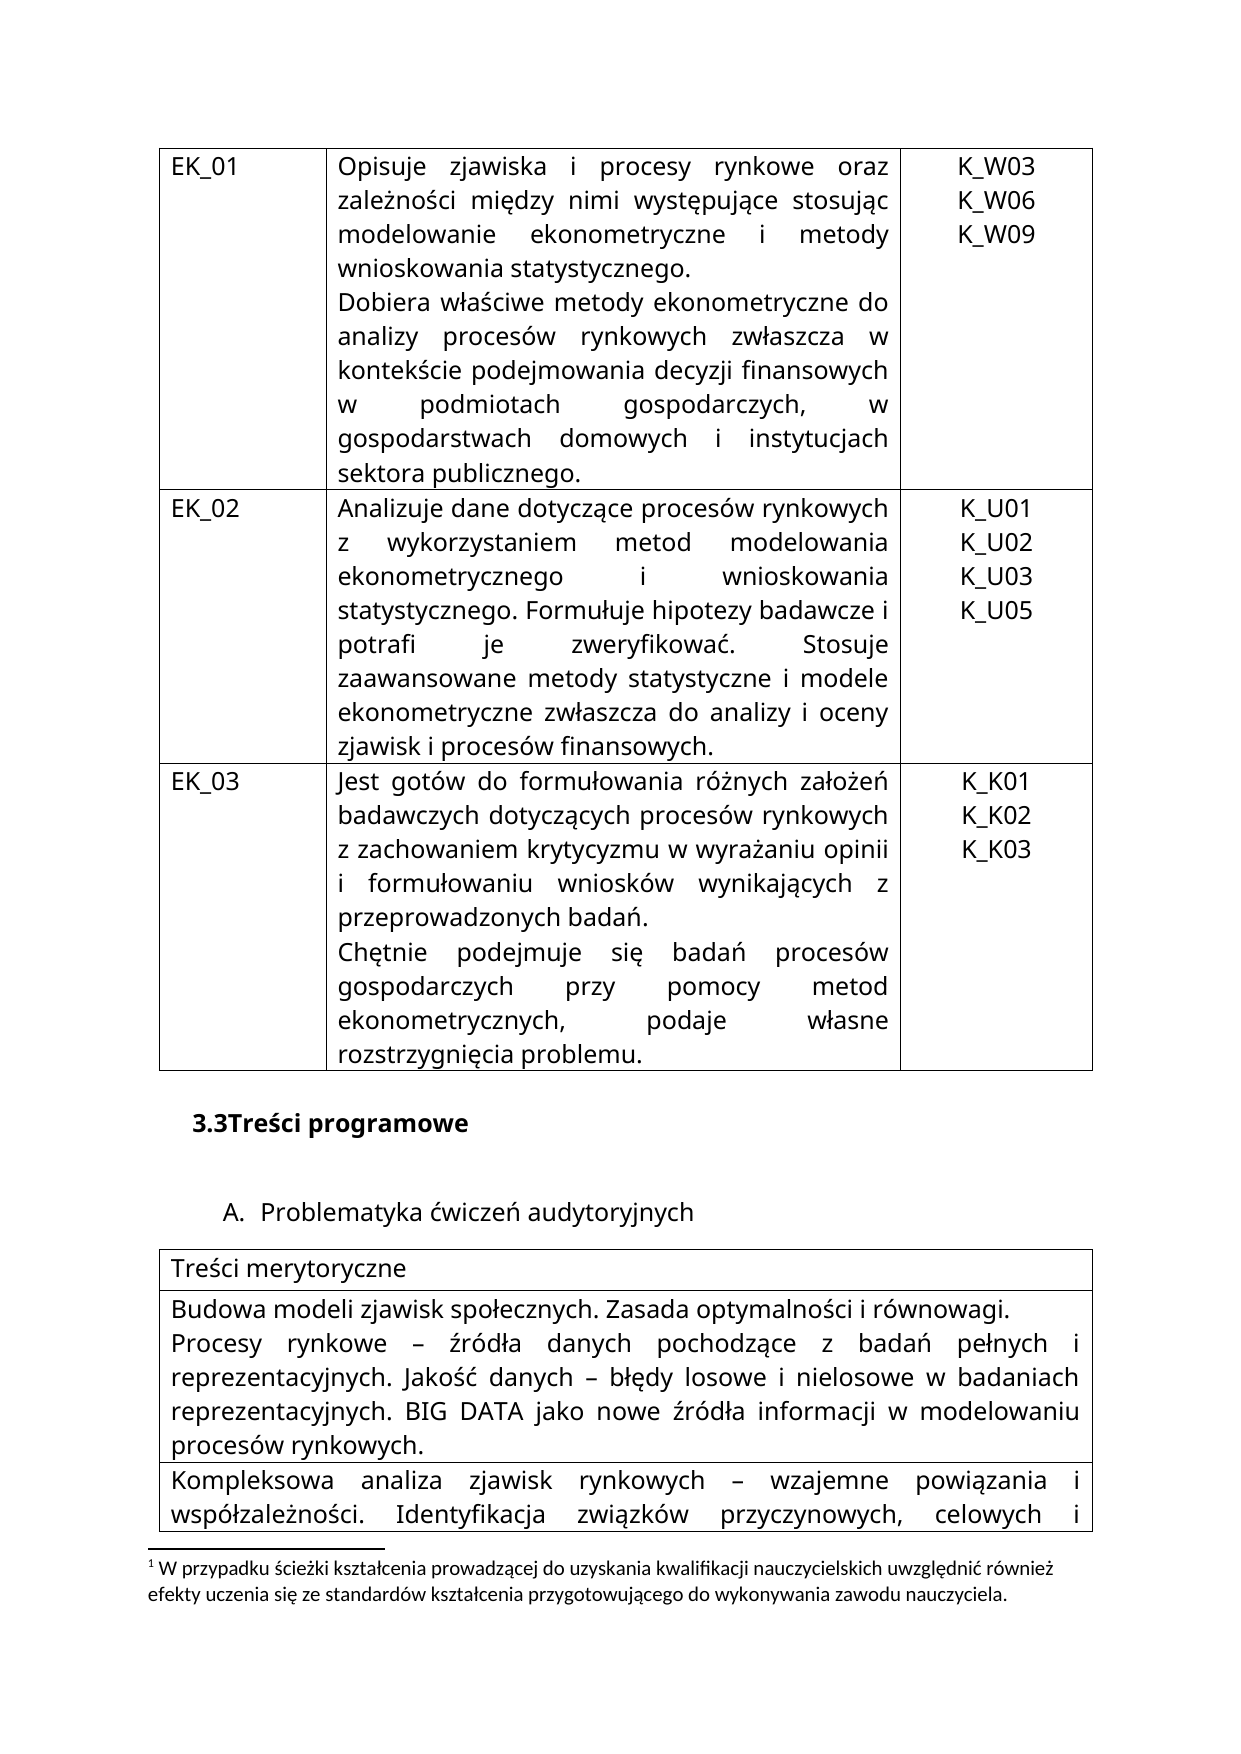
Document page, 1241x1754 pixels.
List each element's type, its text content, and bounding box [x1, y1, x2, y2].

table_cell Analizuje dane dotyczące procesów rynkowych z wykorzystaniem metod modelowania ekonometrycznego i wnioskowania statystycznego. Formułuje hipotezy badawcze i potrafi je zweryfikować. Stosuje zaawansowane metody statystyczne i modele ekonometryczne zwłaszcza do analizy i oceny zjawisk i procesów finansowych. [327, 490, 900, 763]
table_cell K_U01 K_U02 K_U03 K_U05 [901, 490, 1092, 763]
table_cell K_W03 K_W06 K_W09 [901, 149, 1092, 489]
table_cell EK_01 [160, 149, 326, 489]
table_header Treści merytoryczne [160, 1250, 1092, 1290]
table_cell Budowa modeli zjawisk społecznych. Zasada optymalności i równowagi. Procesy rynkowe – źródła danych pochodzące z badań pełnych i reprezentacyjnych. Jakość danych – błędy losowe i nielosowe w badaniach reprezentacyjnych. BIG DATA jako nowe źródła informacji w modelowaniu procesów rynkowych. [160, 1291, 1092, 1462]
table_cell K_K01 K_K02 K_K03 [901, 764, 1092, 1070]
table_cell Jest gotów do formułowania różnych założeń badawczych dotyczących procesów rynkowych z zachowaniem krytycyzmu w wyrażaniu opinii i formułowaniu wniosków wynikających z przeprowadzonych badań. Chętnie podejmuje się badań procesów gospodarczych przy pomocy metod ekonometrycznych, podaje własne rozstrzygnięcia problemu. [327, 764, 900, 1070]
table_cell Opisuje zjawiska i procesy rynkowe oraz zależności między nimi występujące stosując modelowanie ekonometryczne i metody wnioskowania statystycznego. Dobiera właściwe metody ekonometryczne do analizy procesów rynkowych zwłaszcza w kontekście podejmowania decyzji finansowych w podmiotach gospodarczych, w gospodarstwach domowych i instytucjach sektora publicznego. [327, 149, 900, 489]
table_cell EK_02 [160, 490, 326, 763]
table_cell EK_03 [160, 764, 326, 1070]
list 3.3Treści programowe [192, 1106, 1093, 1139]
list Problematyka ćwiczeń audytoryjnych [223, 1194, 1093, 1228]
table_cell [160, 1463, 1092, 1531]
